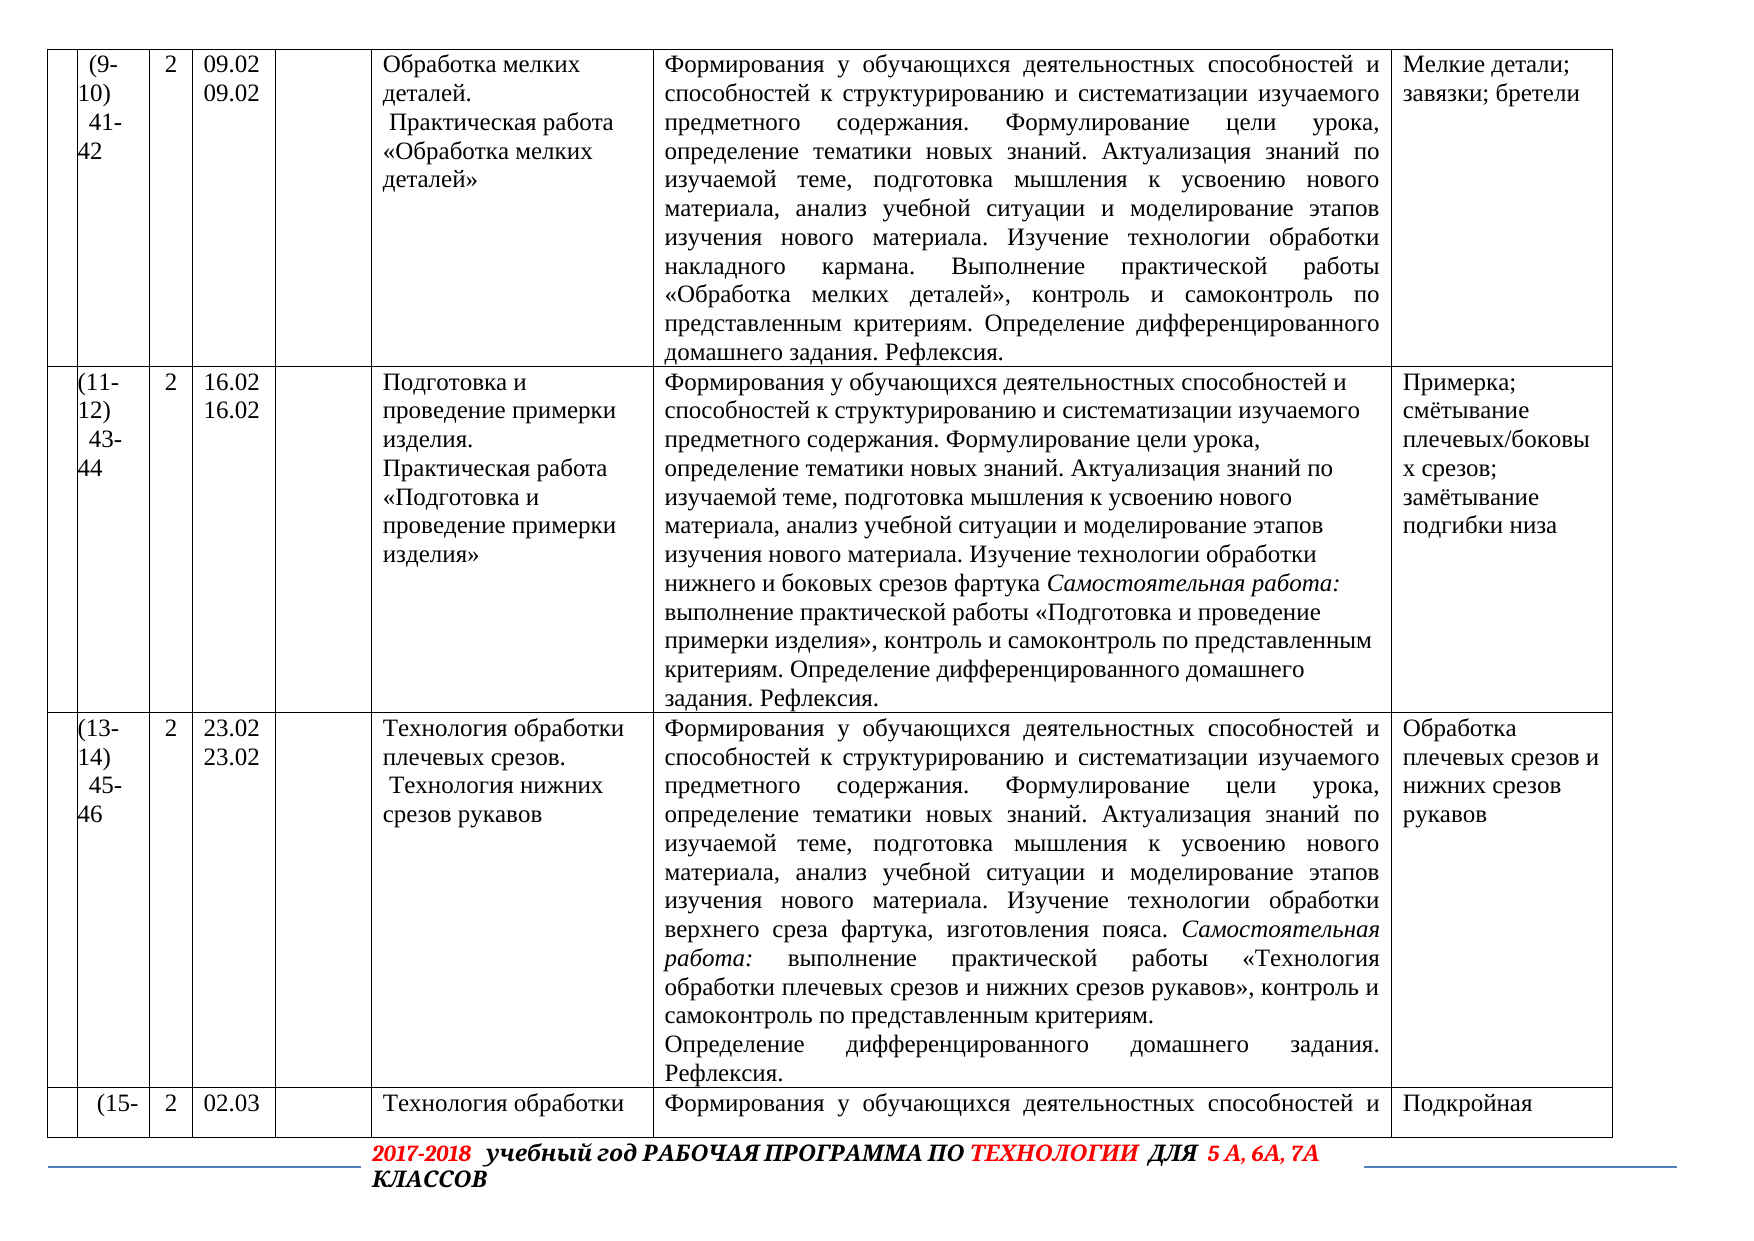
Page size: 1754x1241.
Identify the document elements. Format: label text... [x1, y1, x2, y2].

table_cell [276, 1088, 371, 1137]
table_cell [276, 50, 371, 366]
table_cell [654, 1088, 1391, 1137]
table_cell [276, 367, 371, 712]
table_cell Технология обработки плечевых срезов. Технология нижних срезов рукавов [372, 713, 653, 1087]
table_cell [48, 713, 77, 1087]
table_cell (15-16) 47-48 [78, 1088, 149, 1137]
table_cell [1392, 1088, 1612, 1137]
table_cell 23.02 23.02 [193, 713, 275, 1087]
table_cell [276, 713, 371, 1087]
table_cell 2 [150, 713, 192, 1087]
table_cell 2 [150, 367, 192, 712]
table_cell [372, 1088, 653, 1137]
table_cell (9-10) 41-42 [78, 50, 149, 366]
table_cell 02.03 02.03 [193, 1088, 275, 1137]
table_cell Формирования у обучающихся деятельностных способностей и способностей к структурированию и систематизации изучаемого предметного содержания. Формулирование цели урока, определение тематики новых знаний. Актуализация знаний по изучаемой теме, подготовка мышления к усвоению нового материала, анализ учебной ситуации и моделирование этапов изучения нового материала. Изучение технологии обработки накладного кармана. Выполнение практической работы «Обработка мелких деталей», контроль и самоконтроль по представленным критериям. Определение дифференцированного домашнего задания. Рефлексия. [654, 50, 1391, 366]
table_cell Обработка мелких деталей. Практическая работа «Обработка мелких деталей» [372, 50, 653, 366]
table_cell [48, 367, 77, 712]
table_cell (13-14) 45-46 [78, 713, 149, 1087]
table_cell (11-12) 43-44 [78, 367, 149, 712]
table_cell 2 [150, 1088, 192, 1137]
table_cell Обработка плечевых срезов и нижних срезов рукавов [1392, 713, 1612, 1087]
table_cell Мелкие детали; завязки; бретели [1392, 50, 1612, 366]
table_cell Формирования у обучающихся деятельностных способностей и способностей к структурированию и систематизации изучаемого предметного содержания. Формулирование цели урока, определение тематики новых знаний. Актуализация знаний по изучаемой теме, подготовка мышления к усвоению нового материала, анализ учебной ситуации и моделирование этапов изучения нового материала. Изучение технологии обработки нижнего и боковых срезов фартука Самостоятельная работа: выполнение практической работы «Подготовка и проведение примерки изделия», контроль и самоконтроль по представленным критериям. Определение дифференцированного домашнего задания. Рефлексия. [654, 367, 1391, 712]
table_cell [48, 1088, 77, 1137]
table_cell 2 [150, 50, 192, 366]
table_cell Формирования у обучающихся деятельностных способностей и способностей к структурированию и систематизации изучаемого предметного содержания. Формулирование цели урока, определение тематики новых знаний. Актуализация знаний по изучаемой теме, подготовка мышления к усвоению нового материала, анализ учебной ситуации и моделирование этапов изучения нового материала. Изучение технологии обработки верхнего среза фартука, изготовления пояса. Самостоятельная работа: выполнение практической работы «Технология обработки плечевых срезов и нижних срезов рукавов», контроль и самоконтроль по представленным критериям. Определение дифференцированного домашнего задания. Рефлексия. [654, 713, 1391, 1087]
table_cell Примерка; смётывание плечевых/боковых срезов; замётывание подгибки низа [1392, 367, 1612, 712]
table_cell 09.02 09.02 [193, 50, 275, 366]
table_cell [48, 50, 77, 366]
table_cell 16.02 16.02 [193, 367, 275, 712]
table_cell Подготовка и проведение примерки изделия. Практическая работа «Подготовка и проведение примерки изделия» [372, 367, 653, 712]
